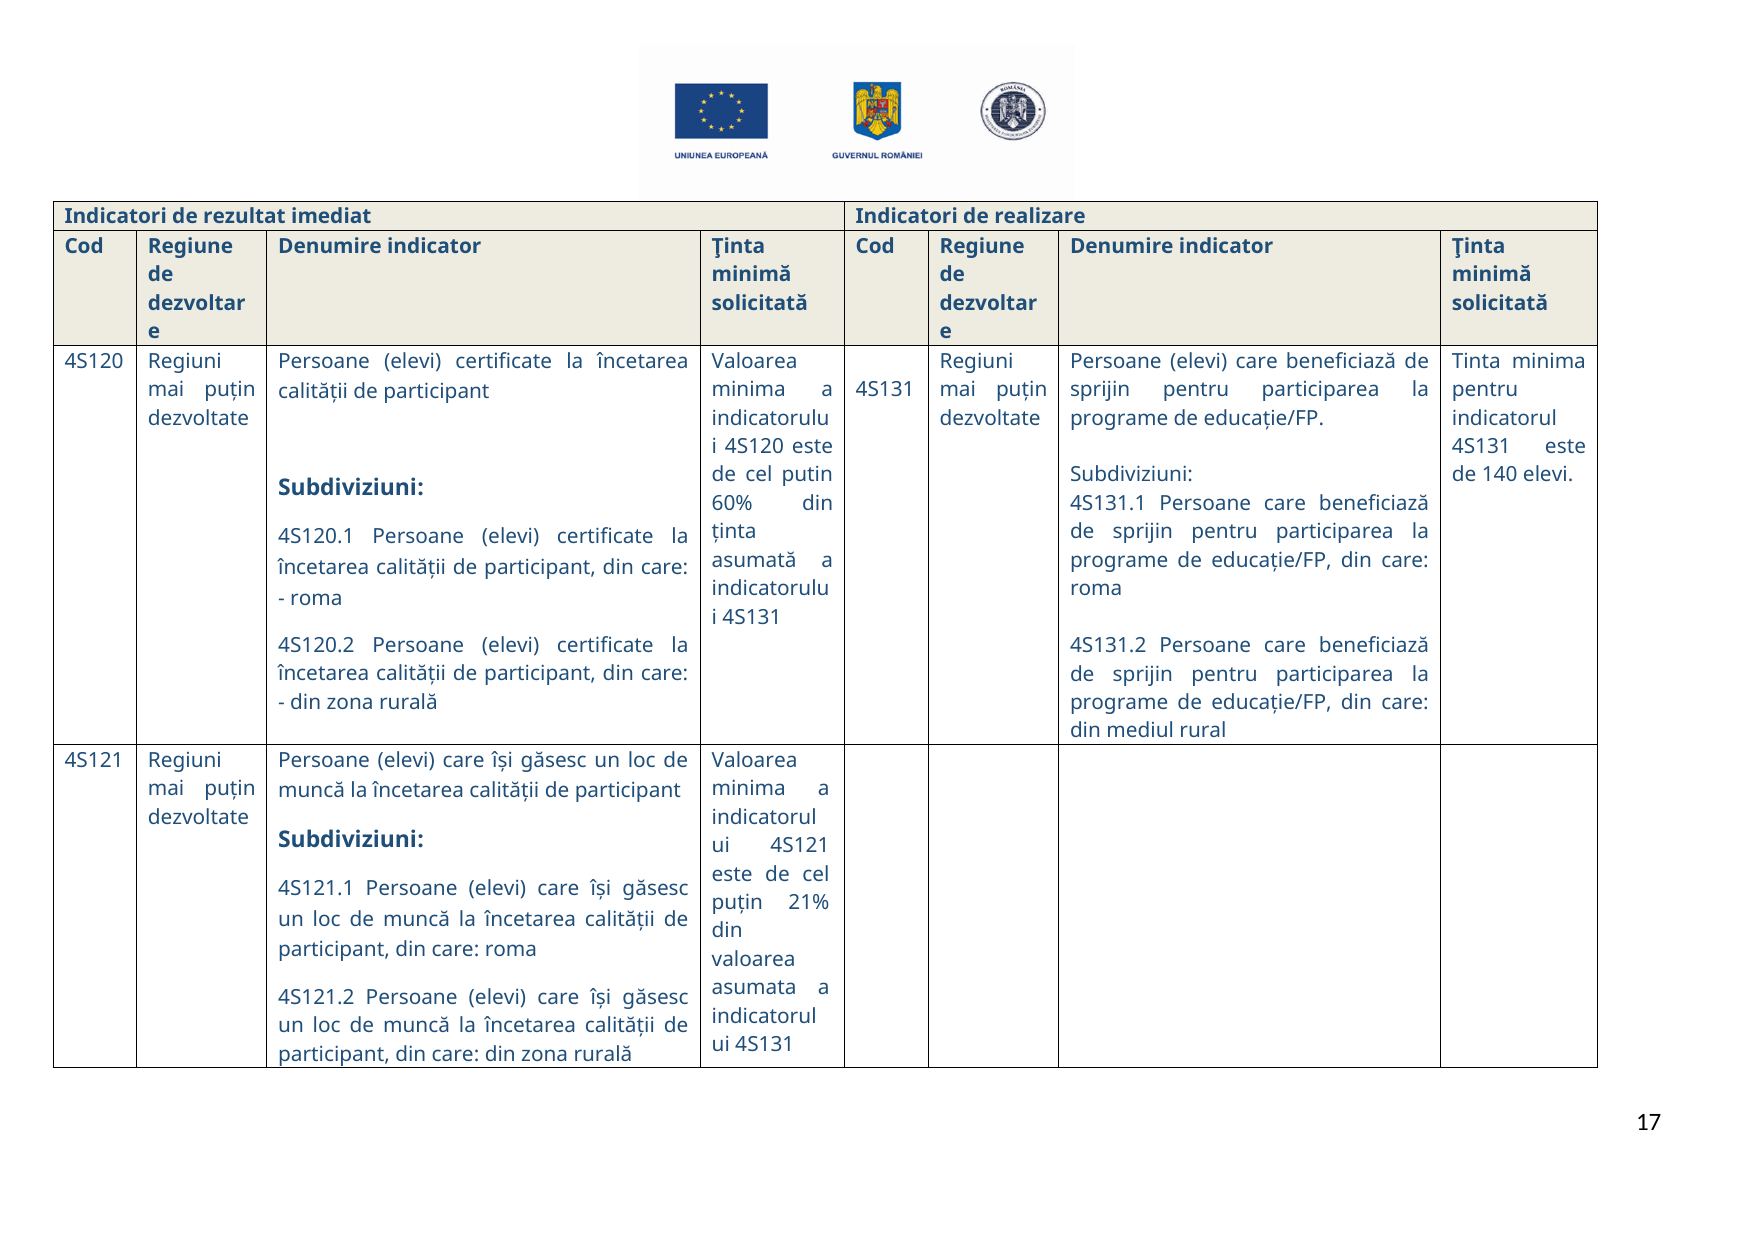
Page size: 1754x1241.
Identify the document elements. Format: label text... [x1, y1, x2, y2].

table_cell Cod [54, 231, 136, 345]
table_cell Persoane (elevi) care își găsesc un loc de muncă la încetarea calității de participant Subdiviziuni: 4S121.1 Persoane (elevi) care își găsesc un loc de muncă la încetarea calității de participant, din care: roma 4S121.2 Persoane (elevi) care își găsesc un loc de muncă la încetarea calității de participant, din care: din zona rurală [267, 745, 700, 1067]
table_header Indicatori de realizare [845, 202, 1597, 230]
table_cell [1441, 745, 1597, 1067]
table_cell Valoarea minima a indicatorului 4S120 este de cel putin 60% din ținta asumată a indicatorului 4S131 [701, 346, 844, 744]
table_cell Regiune de dezvoltare [137, 231, 266, 345]
table_header Indicatori de rezultat imediat [54, 202, 844, 230]
table_cell Regiuni mai puțin dezvoltate [137, 346, 266, 744]
table_cell Cod [845, 231, 928, 345]
table_cell Ţinta minimă solicitată [1441, 231, 1597, 345]
table_cell Ţinta minimă solicitată [701, 231, 844, 345]
table_cell Tinta minima pentru indicatorul 4S131 este de 140 elevi. [1441, 346, 1597, 744]
table_cell 4S131 [845, 346, 928, 744]
table_cell Persoane (elevi) certificate la încetarea calității de participant Subdiviziuni: 4S120.1 Persoane (elevi) certificate la încetarea calității de participant, din care: - roma 4S120.2 Persoane (elevi) certificate la încetarea calității de participant, din care: - din zona rurală [267, 346, 700, 744]
table_cell Regiuni mai puțin dezvoltate [929, 346, 1058, 744]
table_cell [929, 745, 1058, 1067]
table_cell Regiune de dezvoltare [929, 231, 1058, 345]
table_cell Denumire indicator [1059, 231, 1440, 345]
table_cell Valoarea minima a indicatorului 4S121 este de cel puțin 21% din valoarea asumata a indicatorului 4S131 [701, 745, 844, 1067]
table_cell [1059, 745, 1440, 1067]
table_cell [845, 745, 928, 1067]
table_cell 4S120 [54, 346, 136, 744]
table_cell 4S121 [54, 745, 136, 1067]
table_cell Persoane (elevi) care beneficiază de sprijin pentru participarea la programe de educație/FP. Subdiviziuni: 4S131.1 Persoane care beneficiază de sprijin pentru participarea la programe de educație/FP, din care: roma 4S131.2 Persoane care beneficiază de sprijin pentru participarea la programe de educație/FP, din care: din mediul rural [1059, 346, 1440, 744]
table_cell Regiuni mai puțin dezvoltate [137, 745, 266, 1067]
table_cell Denumire indicator [267, 231, 700, 345]
picture [638, 44, 1075, 201]
